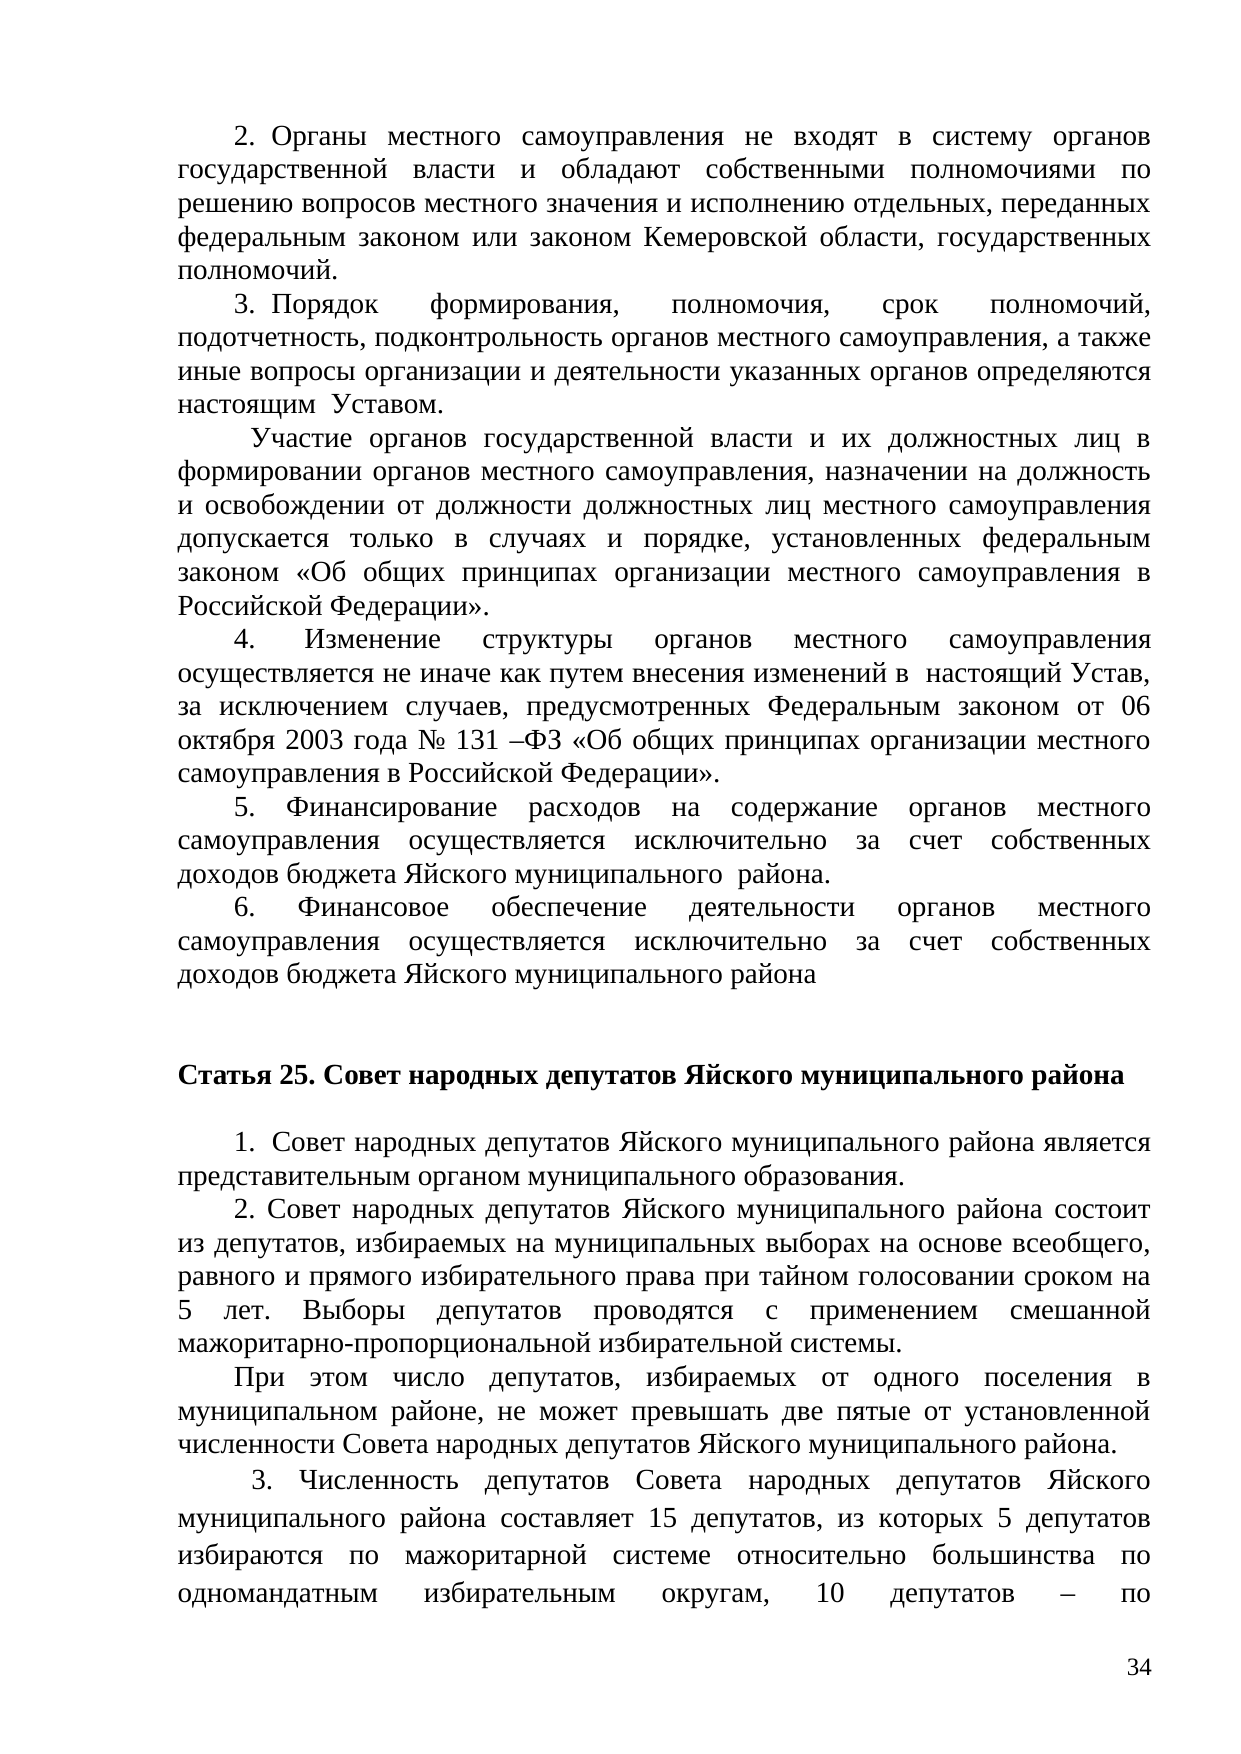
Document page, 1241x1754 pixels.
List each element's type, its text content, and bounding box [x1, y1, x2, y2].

text Участие органов государственной власти и их должностных лиц в формировании органов местного самоуправления, назначении на должность и освобождении от должности должностных лиц местного самоуправления допускается только в случаях и порядке, установленных федеральным законом «Об общих принципах организации местного самоуправления в Российской Федерации». [177, 420, 1152, 621]
text 4. Изменение структуры органов местного самоуправления осуществляется не иначе как путем внесения изменений в настоящий Устав, за исключением случаев, предусмотренных Федеральным законом от 06 октября 2003 года № 131 –ФЗ «Об общих принципах организации местного самоуправления в Российской Федерации». [177, 621, 1152, 789]
list Порядок формирования, полномочия, срок полномочий, подотчетность, подконтрольность органов местного самоуправления, а также иные вопросы организации и деятельности указанных органов определяются настоящим Уставом. [177, 286, 1152, 420]
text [177, 1460, 1152, 1610]
text Статья 25. Совет народных депутатов Яйского муниципального района [177, 1057, 1152, 1091]
text 6. Финансовое обеспечение деятельности органов местного самоуправления осуществляется исключительно за счет собственных доходов бюджета Яйского муниципального района [177, 889, 1152, 990]
text 5. Финансирование расходов на содержание органов местного самоуправления осуществляется исключительно за счет собственных доходов бюджета Яйского муниципального района. [177, 789, 1152, 889]
text При этом число депутатов, избираемых от одного поселения в муниципальном районе, не может превышать две пятые от установленной численности Совета народных депутатов Яйского муниципального района. [177, 1359, 1152, 1460]
text 2. Совет народных депутатов Яйского муниципального района состоит из депутатов, избираемых на муниципальных выборах на основе всеобщего, равного и прямого избирательного права при тайном голосовании сроком на 5 лет. Выборы депутатов проводятся с применением смешанной мажоритарно-пропорциональной избирательной системы. [177, 1191, 1152, 1359]
text 1. Совет народных депутатов Яйского муниципального района является представительным органом муниципального образования. [177, 1124, 1152, 1191]
list Органы местного самоуправления не входят в систему органов государственной власти и обладают собственными полномочиями по решению вопросов местного значения и исполнению отдельных, переданных федеральным законом или законом Кемеровской области, государственных полномочий. [177, 118, 1152, 286]
